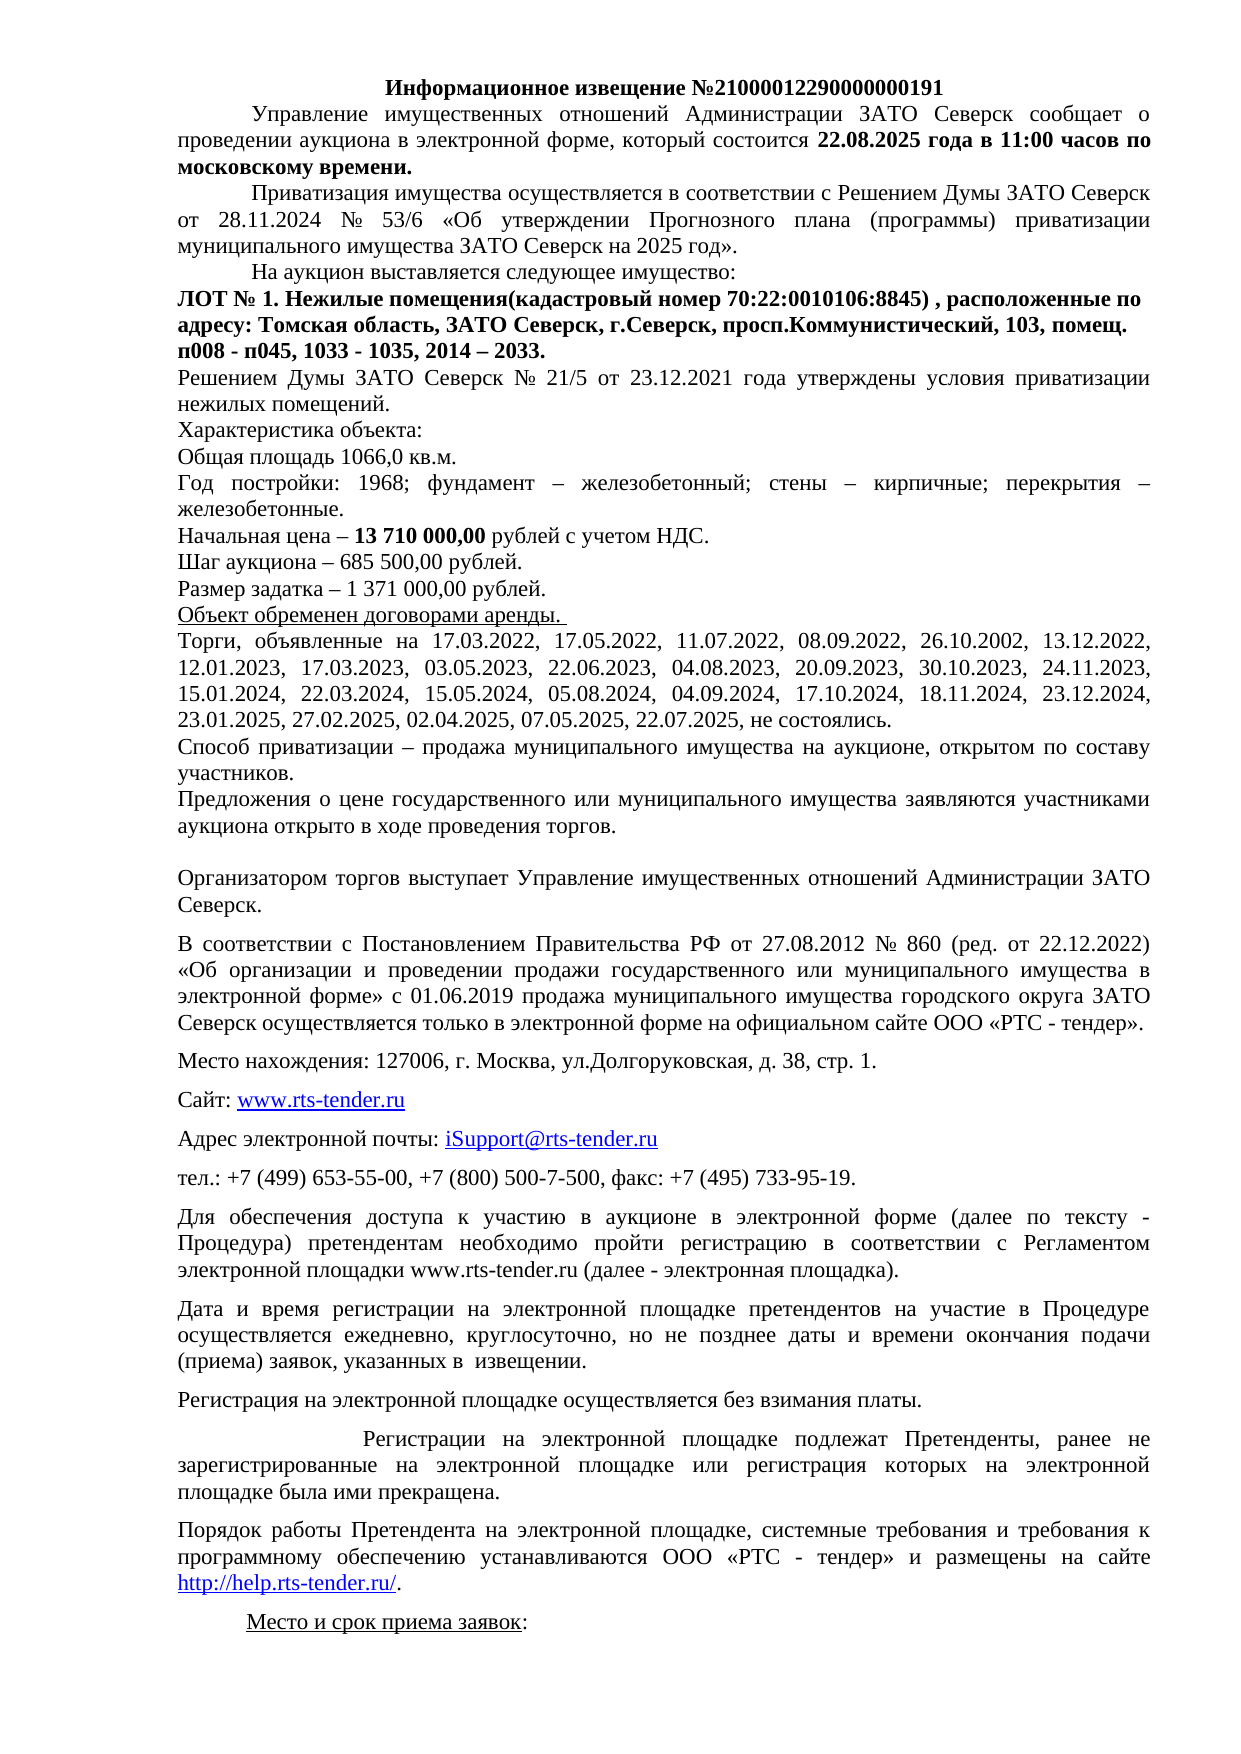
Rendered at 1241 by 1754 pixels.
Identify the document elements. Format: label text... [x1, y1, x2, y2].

text На аукцион выставляется следующее имущество: [177, 258, 1152, 285]
text Место нахождения: 127006, г. Москва, ул.Долгоруковская, д. 38, стр. 1. [177, 1048, 1152, 1074]
text Информационное извещение №21000012290000000191 [177, 74, 1152, 100]
text Размер задатка – 1 371 000,00 рублей. [177, 574, 1152, 601]
text Дата и время регистрации на электронной площадке претендентов на участие в Процедуре осуществляется ежедневно, круглосуточно, но не позднее даты и времени окончания подачи (приема) заявок, указанных в извещении. [177, 1294, 1152, 1374]
text Общая площадь 1066,0 кв.м. [177, 443, 1152, 469]
text Регистрации на электронной площадке подлежат Претенденты, ранее не зарегистрированные на электронной площадке или регистрация которых на электронной площадке была ими прекращена. [177, 1425, 1152, 1504]
text Порядок работы Претендента на электронной площадке, системные требования и требования к программному обеспечению устанавливаются ООО «РТС - тендер» и размещены на сайте http://help.rts-tender.ru/. [177, 1517, 1152, 1596]
text Регистрация на электронной площадке осуществляется без взимания платы. [177, 1386, 1152, 1412]
text Торги, объявленные на 17.03.2022, 17.05.2022, 11.07.2022, 08.09.2022, 26.10.2002, 13.12.2022, 12.01.2023, 17.03.2023, 03.05.2023, 22.06.2023, 04.08.2023, 20.09.2023, 30.10.2023, 24.11.2023, 15.01.2024, 22.03.2024, 15.05.2024, 05.08.2024, 04.09.2024, 17.10.2024, 18.11.2024, 23.12.2024, 23.01.2025, 27.02.2025, 02.04.2025, 07.05.2025, 22.07.2025, не состоялись. [177, 627, 1152, 733]
text Решением Думы ЗАТО Северск № 21/5 от 23.12.2021 года утверждены условия приватизации нежилых помещений. [177, 364, 1152, 416]
text ЛОТ № 1. Нежилые помещения(кадастровый номер 70:22:0010106:8845) , расположенные по адресу: Томская область, ЗАТО Северск, г.Северск, просп.Коммунистический, 103, помещ. п008 - п045, 1033 - 1035, 2014 – 2033. [177, 285, 1152, 364]
text Шаг аукциона – 685 500,00 рублей. [177, 548, 1152, 574]
text Предложения о цене государственного или муниципального имущества заявляются участниками аукциона открыто в ходе проведения торгов. [177, 785, 1152, 838]
text Организатором торгов выступает Управление имущественных отношений Администрации ЗАТО Северск. [177, 864, 1152, 917]
text Объект обременен договорами аренды. [177, 601, 1152, 627]
text В соответствии с Постановлением Правительства РФ от 27.08.2012 № 860 (ред. от 22.12.2022) «Об организации и проведении продажи государственного или муниципального имущества в электронной форме» с 01.06.2019 продажа муниципального имущества городского округа ЗАТО Северск осуществляется только в электронной форме на официальном сайте ООО «РТС - тендер». [177, 930, 1152, 1035]
text Приватизация имущества осуществляется в соответствии с Решением Думы ЗАТО Северск от 28.11.2024 № 53/6 «Об утверждении Прогнозного плана (программы) приватизации муниципального имущества ЗАТО Северск на 2025 год». [177, 179, 1152, 258]
text Характеристика объекта: [177, 416, 1152, 443]
text Начальная цена – 13 710 000,00 рублей с учетом НДС. [177, 522, 1152, 548]
text Способ приватизации – продажа муниципального имущества на аукционе, открытом по составу участников. [177, 733, 1152, 785]
text тел.: +7 (499) 653-55-00, +7 (800) 500-7-500, факс: +7 (495) 733-95-19. [177, 1164, 1152, 1191]
text Год постройки: 1968; фундамент – железобетонный; стены – кирпичные; перекрытия – железобетонные. [177, 469, 1152, 522]
text Место и срок приема заявок: [177, 1608, 1152, 1634]
text Для обеспечения доступа к участию в аукционе в электронной форме (далее по тексту - Процедура) претендентам необходимо пройти регистрацию в соответствии с Регламентом электронной площадки www.rts-tender.ru (далее - электронная площадка). [177, 1203, 1152, 1282]
text Сайт: www.rts-tender.ru [177, 1086, 1152, 1113]
text Адрес электронной почты: iSupport@rts-tender.ru [177, 1125, 1152, 1152]
text Управление имущественных отношений Администрации ЗАТО Северск сообщает о проведении аукциона в электронной форме, который состоится 22.08.2025 года в 11:00 часов по московскому времени. [177, 100, 1152, 179]
